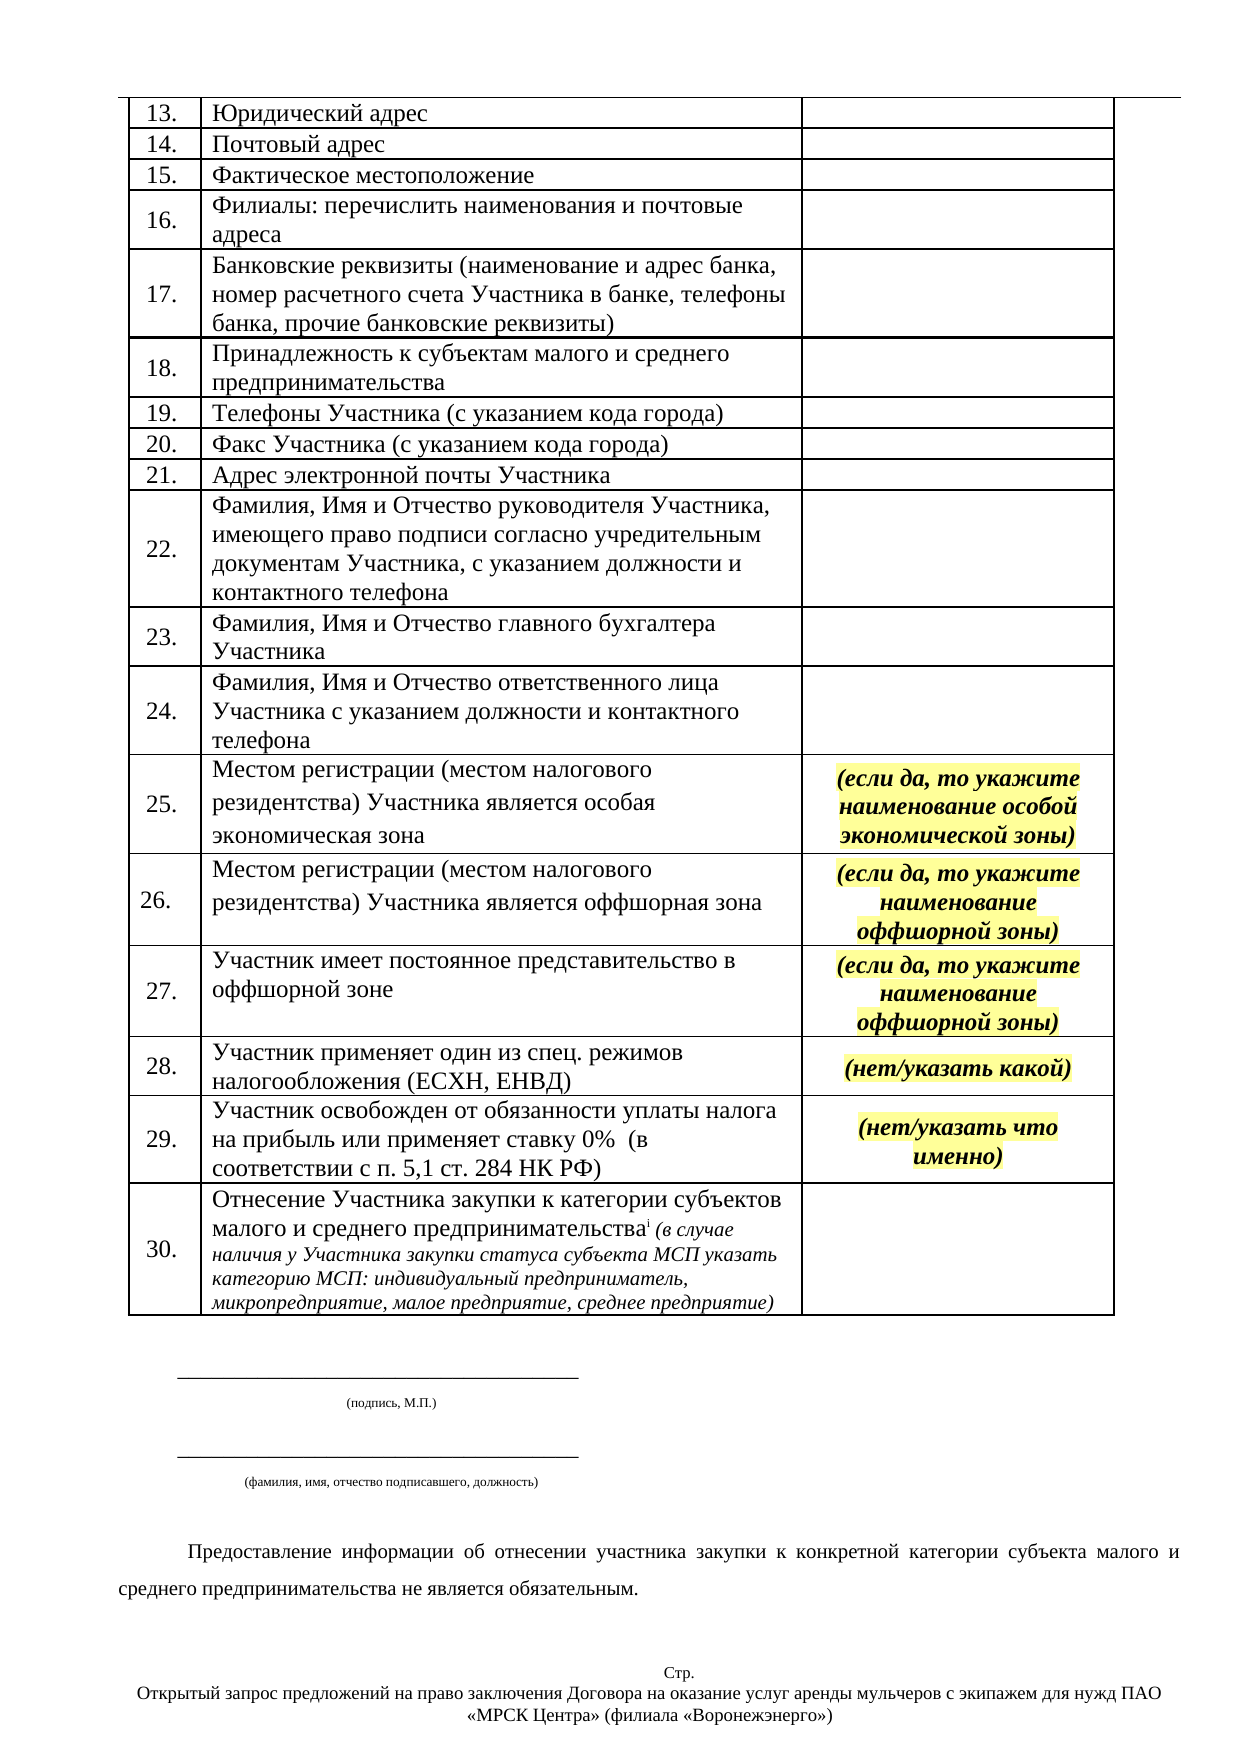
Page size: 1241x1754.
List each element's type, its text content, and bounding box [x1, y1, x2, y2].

table_cell Филиалы: перечислить наименования и почтовые адреса [202, 191, 801, 248]
text (фамилия, имя, отчество подписавшего, должность) [118, 1474, 605, 1500]
table_cell Факс Участника (с указанием кода города) [202, 429, 801, 458]
table_cell [130, 755, 200, 853]
table_cell [130, 608, 200, 665]
table_cell Фамилия, Имя и Отчество руководителя Участника, имеющего право подписи согласно учредительным документам Участника, с указанием должности и контактного телефона [202, 491, 801, 606]
table_header [803, 98, 1113, 127]
table_cell [803, 667, 1113, 753]
table_cell (нет/указать какой) [803, 1037, 1113, 1094]
table_cell [130, 129, 200, 158]
text ___________________________________ [118, 1434, 605, 1461]
table_cell [130, 946, 200, 1036]
table_cell [130, 250, 200, 336]
table_cell (нет/указать что именно) [803, 1096, 1113, 1182]
table_cell [130, 460, 200, 488]
text (подпись, М.П.) [118, 1395, 605, 1421]
table_cell [803, 429, 1113, 458]
table_cell Участник имеет постоянное представительство в оффшорной зоне [202, 946, 801, 1036]
table_cell [130, 1096, 200, 1182]
table_header Юридический адрес [202, 98, 801, 127]
table_cell (если да, то укажите наименование оффшорной зоны) [803, 946, 1113, 1036]
text ___________________________________ [118, 1355, 605, 1382]
table_cell Адрес электронной почты Участника [202, 460, 801, 488]
table_cell [130, 429, 200, 458]
table_cell [130, 1037, 200, 1094]
table_cell [803, 491, 1113, 606]
table_cell [803, 460, 1113, 488]
table_cell Фактическое местоположение [202, 160, 801, 188]
table_cell [803, 339, 1113, 396]
table_cell Фамилия, Имя и Отчество главного бухгалтера Участника [202, 608, 801, 665]
table_cell [803, 608, 1113, 665]
table_cell (если да, то укажите наименование особой экономической зоны) [803, 755, 1113, 853]
table_cell [803, 129, 1113, 158]
table_cell Фамилия, Имя и Отчество ответственного лица Участника с указанием должности и контактного телефона [202, 667, 801, 753]
table_cell [803, 250, 1113, 336]
table_cell [803, 1184, 1113, 1314]
table_cell [130, 491, 200, 606]
table_cell Принадлежность к субъектам малого и среднего предпринимательства [202, 339, 801, 396]
text Предоставление информации об отнесении участника закупки к конкретной категории субъекта малого и среднего предпринимательства не является обязательным. [118, 1539, 1181, 1599]
table_cell [803, 160, 1113, 188]
table_cell Отнесение Участника закупки к категории субъектов малого и среднего предпринимательства (в случае наличия у Участника закупки статуса субъекта МСП указать категорию МСП: индивидуальный предприниматель, микропредприятие, малое предприятие, среднее предприятие) [202, 1184, 801, 1314]
table_cell [803, 398, 1113, 427]
table_cell Телефоны Участника (с указанием кода города) [202, 398, 801, 427]
table_cell [130, 1184, 200, 1314]
table_cell Участник освобожден от обязанности уплаты налога на прибыль или применяет ставку 0% (в соответствии с п. 5,1 ст. 284 НК РФ) [202, 1096, 801, 1182]
table_cell [130, 854, 200, 944]
table_cell Банковские реквизиты (наименование и адрес банка, номер расчетного счета Участника в банке, телефоны банка, прочие банковские реквизиты) [202, 250, 801, 336]
table_cell [130, 398, 200, 427]
table_cell [130, 191, 200, 248]
table_cell Участник применяет один из спец. режимов налогообложения (ЕСХН, ЕНВД) [202, 1037, 801, 1094]
table_cell [130, 160, 200, 188]
table_cell [130, 667, 200, 753]
table_cell [130, 339, 200, 396]
table_cell [803, 191, 1113, 248]
table_cell (если да, то укажите наименование оффшорной зоны) [803, 854, 1113, 944]
table_cell Местом регистрации (местом налогового резидентства) Участника является особая экономическая зона [202, 755, 801, 853]
table_cell Почтовый адрес [202, 129, 801, 158]
table_header [130, 98, 200, 127]
table_cell Местом регистрации (местом налогового резидентства) Участника является оффшорная зона [202, 854, 801, 944]
